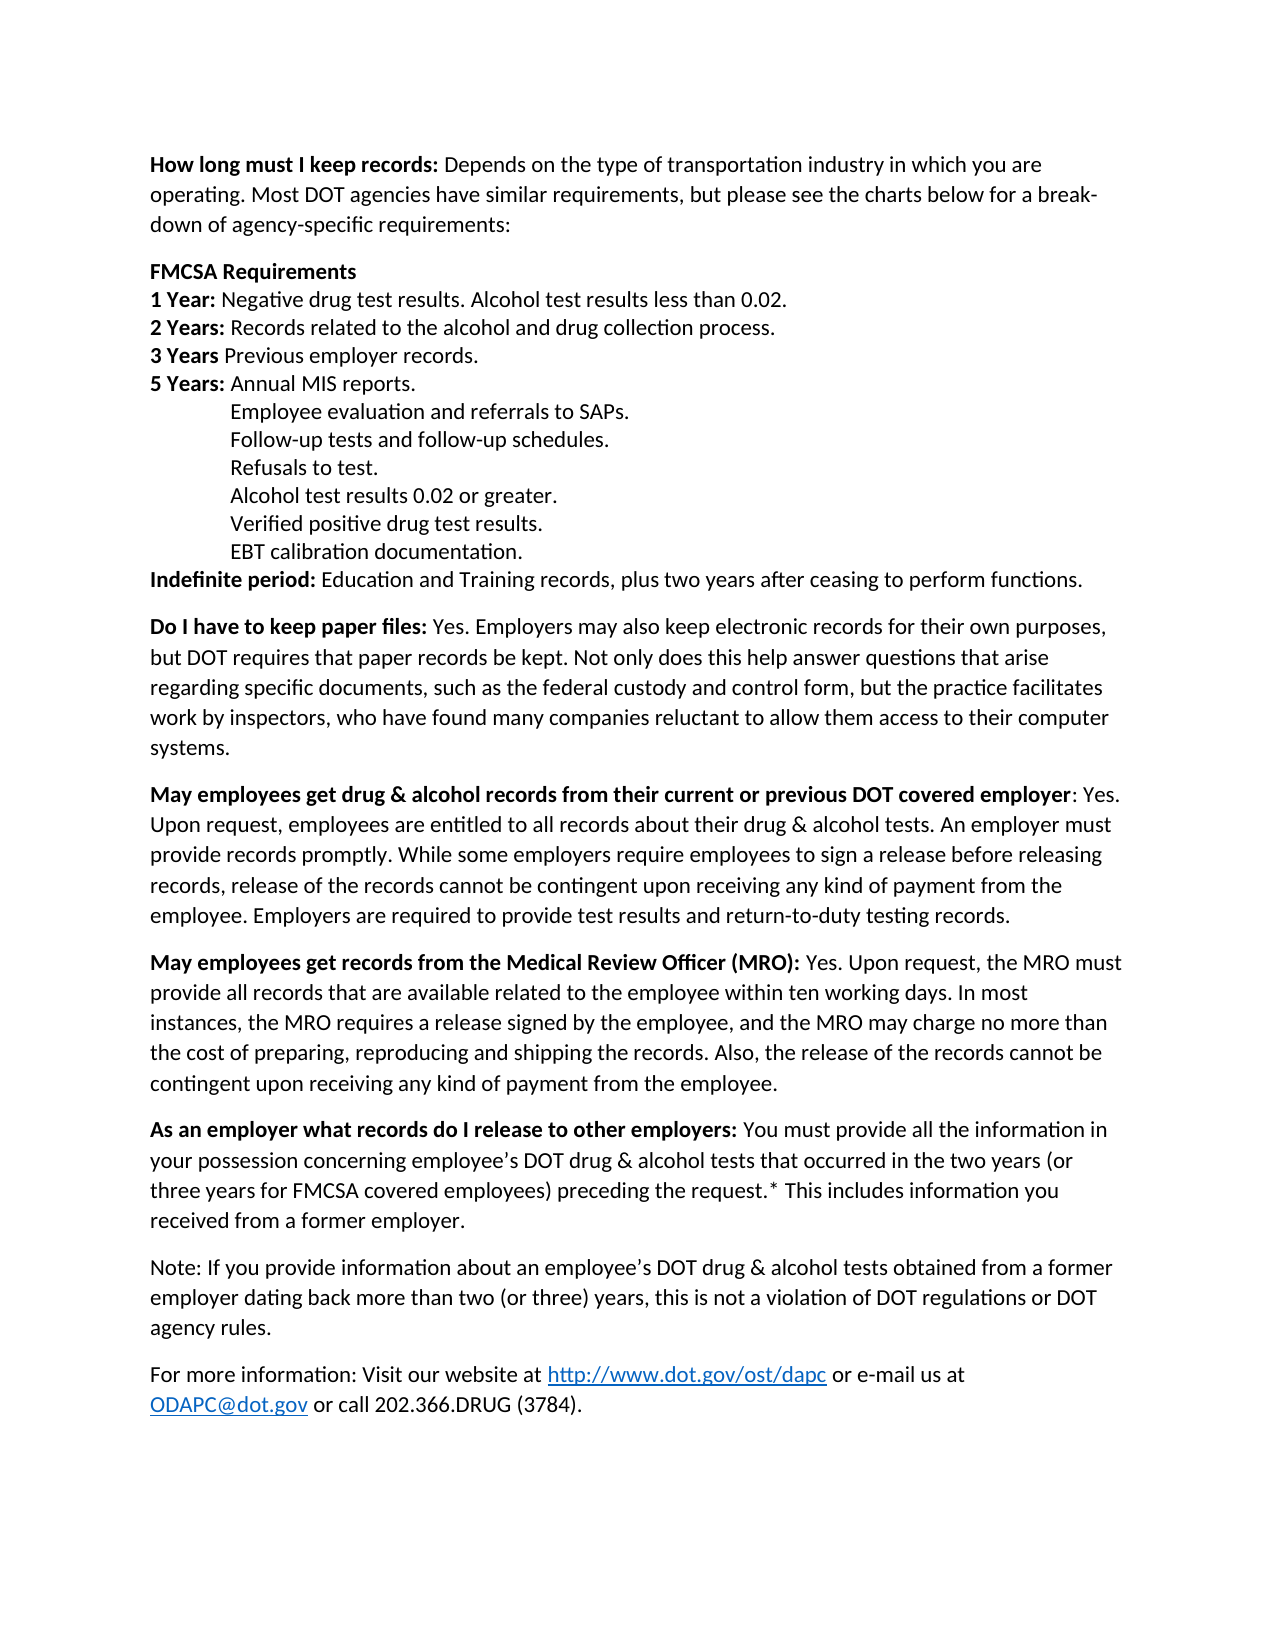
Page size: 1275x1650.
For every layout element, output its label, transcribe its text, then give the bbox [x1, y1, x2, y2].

text 2 Years: Records related to the alcohol and drug collection process. [150, 313, 1125, 341]
text Indefinite period: Education and Training records, plus two years after ceasing to perform functions. [150, 566, 1125, 593]
text EBT calibration documentation. [150, 537, 1125, 566]
text Note: If you provide information about an employee’s DOT drug & alcohol tests obtained from a former employer dating back more than two (or three) years, this is not a violation of DOT regulations or DOT agency rules. [150, 1253, 1125, 1341]
text Employee evaluation and referrals to SAPs. [150, 397, 1125, 425]
text FMCSA Requirements [150, 257, 1125, 285]
text 1 Year: Negative drug test results. Alcohol test results less than 0.02. [150, 285, 1125, 313]
text For more information: Visit our website at http://www.dot.gov/ost/dapc or e-mail us at ODAPC@dot.gov or call 202.366.DRUG (3784). [150, 1360, 1125, 1418]
text May employees get drug & alcohol records from their current or previous DOT covered employer: Yes. Upon request, employees are entitled to all records about their drug & alcohol tests. An employer must provide records promptly. While some employers require employees to sign a release before releasing records, release of the records cannot be contingent upon receiving any kind of payment from the employee. Employers are required to provide test results and return-to-duty testing records. [150, 780, 1125, 929]
text As an employer what records do I release to other employers: You must provide all the information in your possession concerning employee’s DOT drug & alcohol tests that occurred in the two years (or three years for FMCSA covered employees) preceding the request.* This includes information you received from a former employer. [150, 1116, 1125, 1234]
text How long must I keep records: Depends on the type of transportation industry in which you are operating. Most DOT agencies have similar requirements, but please see the charts below for a break-down of agency-specific requirements: [150, 150, 1125, 238]
text 3 Years Previous employer records. [150, 341, 1125, 369]
text Alcohol test results 0.02 or greater. [150, 481, 1125, 509]
text Follow-up tests and follow-up schedules. [150, 425, 1125, 453]
text Refusals to test. [150, 453, 1125, 481]
text May employees get records from the Medical Review Officer (MRO): Yes. Upon request, the MRO must provide all records that are available related to the employee within ten working days. In most instances, the MRO requires a release signed by the employee, and the MRO may charge no more than the cost of preparing, reproducing and shipping the records. Also, the release of the records cannot be contingent upon receiving any kind of payment from the employee. [150, 948, 1125, 1097]
text Verified positive drug test results. [150, 509, 1125, 537]
text 5 Years: Annual MIS reports. [150, 369, 1125, 397]
text Do I have to keep paper files: Yes. Employers may also keep electronic records for their own purposes, but DOT requires that paper records be kept. Not only does this help answer questions that arise regarding specific documents, such as the federal custody and control form, but the practice facilitates work by inspectors, who have found many companies reluctant to allow them access to their computer systems. [150, 612, 1125, 761]
